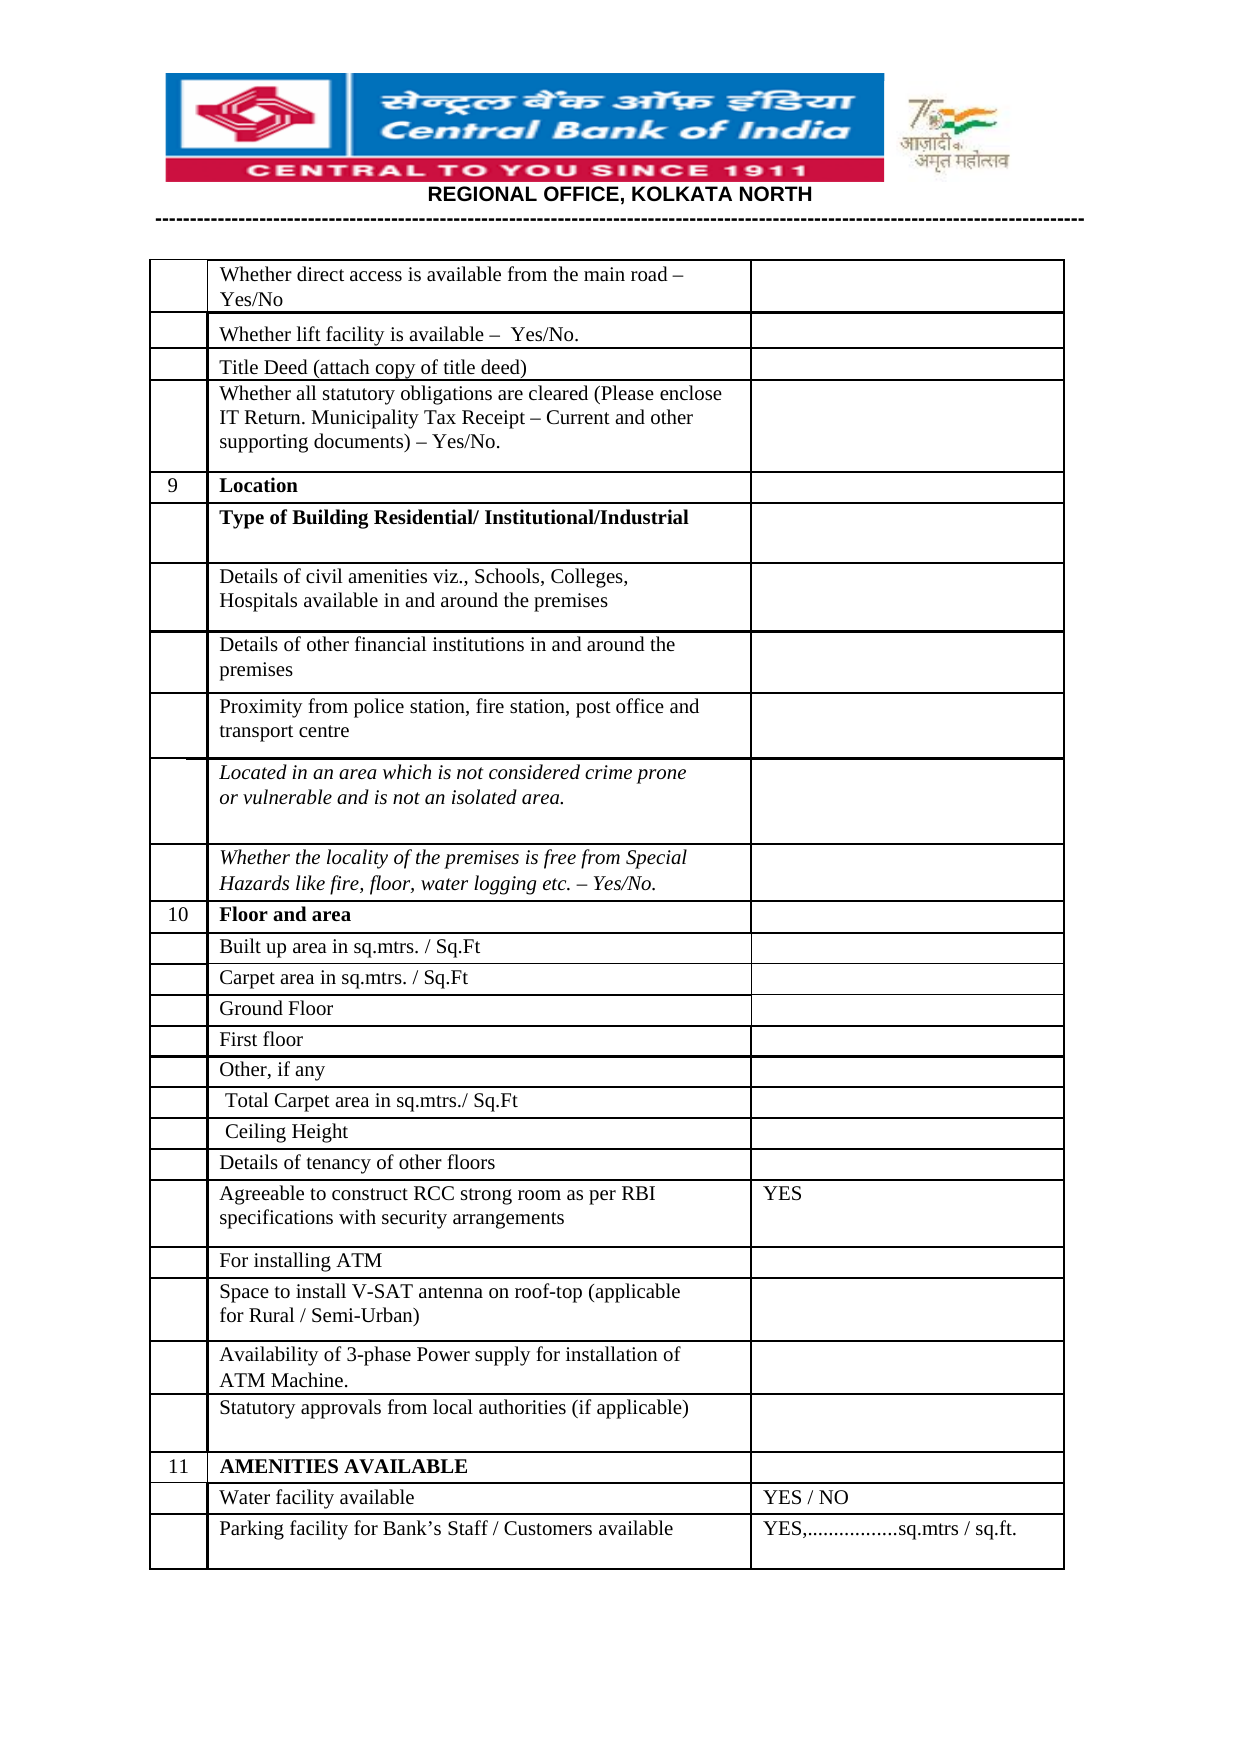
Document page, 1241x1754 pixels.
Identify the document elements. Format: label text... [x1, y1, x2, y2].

table_cell [752, 473, 1063, 502]
table_cell [752, 964, 1063, 994]
table_cell [151, 1342, 206, 1393]
table_cell Title Deed (attach copy of title deed) [209, 349, 750, 379]
table_cell Floor and area [209, 902, 750, 932]
table_cell [752, 1027, 1063, 1055]
table_cell Carpet area in sq.mtrs. / Sq.Ft [209, 964, 751, 994]
table_cell Details of civil amenities viz., Schools, Colleges, Hospitals available in and around the premises [209, 564, 750, 630]
table_cell Located in an area which is not considered crime prone or vulnerable and is not an isolated area. [209, 760, 750, 843]
table_cell [752, 314, 1063, 347]
table_cell [752, 902, 1063, 932]
table_cell Whether the locality of the premises is free from Special Hazards like fire, floor, water logging etc. – Yes/No. [209, 845, 750, 899]
table_cell [752, 633, 1063, 692]
table_cell Space to install V-SAT antenna on roof-top (applicable for Rural / Semi-Urban) [209, 1279, 750, 1340]
table_cell [151, 1150, 206, 1179]
table_cell [752, 934, 1063, 963]
table_cell [151, 313, 206, 347]
table_cell [752, 760, 1063, 843]
table_cell [752, 1150, 1063, 1179]
table_cell [752, 1248, 1063, 1277]
table_cell [752, 1088, 1063, 1117]
table_cell Details of other financial institutions in and around the premises [209, 633, 750, 692]
table_cell [151, 934, 206, 963]
table_cell [752, 694, 1063, 757]
table_cell [151, 564, 206, 630]
table_cell Built up area in sq.mtrs. / Sq.Ft [209, 934, 751, 963]
table_cell [752, 564, 1063, 630]
table_cell Proximity from police station, fire station, post office and transport centre [209, 694, 750, 757]
table_cell [151, 996, 206, 1024]
table_cell [151, 260, 207, 311]
table_cell Statutory approvals from local authorities (if applicable) [209, 1395, 750, 1451]
table_cell [752, 1119, 1063, 1148]
table_cell [752, 845, 1063, 899]
table_cell [752, 995, 1063, 1024]
table_cell Whether all statutory obligations are cleared (Please enclose IT Return. Municipality Tax Receipt – Current and other supporting documents) – Yes/No. [209, 381, 750, 471]
table_cell [151, 759, 186, 843]
table_cell [151, 1119, 206, 1148]
table_cell [151, 1279, 206, 1340]
table_cell [151, 349, 206, 379]
table_cell 9 [151, 473, 206, 502]
table_cell [752, 1058, 1063, 1086]
table_cell [752, 1453, 1063, 1482]
table_cell [151, 965, 206, 994]
table_cell [151, 633, 206, 692]
table_cell [752, 1395, 1063, 1451]
picture [165, 73, 1035, 182]
table_cell Water facility available [209, 1484, 750, 1512]
table_cell Whether direct access is available from the main road – Yes/No [208, 261, 750, 311]
table_cell Type of Building Residential/ Institutional/Industrial [209, 504, 750, 562]
table_cell YES [752, 1181, 1063, 1246]
table_cell 10 [151, 902, 206, 932]
table_cell First floor [209, 1027, 750, 1055]
table_cell [752, 1279, 1063, 1340]
table_cell Parking facility for Bank’s Staff / Customers available [209, 1515, 750, 1567]
table_cell [186, 760, 206, 843]
table_cell Other, if any [209, 1058, 750, 1086]
table_cell Ceiling Height [209, 1119, 750, 1148]
table_cell Location [209, 473, 750, 502]
table_cell Availability of 3-phase Power supply for installation of ATM Machine. [209, 1342, 750, 1393]
table_cell [151, 1395, 206, 1451]
table_cell [151, 1058, 206, 1086]
table_cell [151, 845, 206, 899]
table_cell [151, 1483, 206, 1512]
table_cell [151, 381, 206, 471]
table_cell [151, 1088, 206, 1117]
table_cell YES, sq.mtrs / sq.ft. [752, 1515, 1063, 1567]
table_cell Total Carpet area in sq.mtrs./ Sq.Ft [209, 1088, 750, 1117]
table_cell [151, 1027, 206, 1055]
table_cell [151, 1248, 206, 1277]
table_cell AMENITIES AVAILABLE [208, 1453, 750, 1482]
table_cell [151, 694, 206, 757]
table_cell Ground Floor [209, 996, 751, 1024]
table_cell [752, 381, 1063, 471]
table_cell YES / NO [752, 1484, 1063, 1512]
table_cell Whether lift facility is available – Yes/No. [209, 314, 750, 347]
table_cell [752, 261, 1063, 311]
table_cell [752, 504, 1063, 562]
table_cell [752, 1342, 1063, 1393]
table_cell [151, 1181, 206, 1246]
table_cell [151, 504, 206, 562]
table_cell 11 [151, 1453, 207, 1482]
table_cell [151, 1515, 206, 1567]
table_cell [752, 349, 1063, 379]
table_cell Details of tenancy of other floors [209, 1150, 750, 1179]
table_cell For installing ATM [209, 1248, 750, 1277]
table_cell Agreeable to construct RCC strong room as per RBI specifications with security arrangements [209, 1181, 750, 1246]
